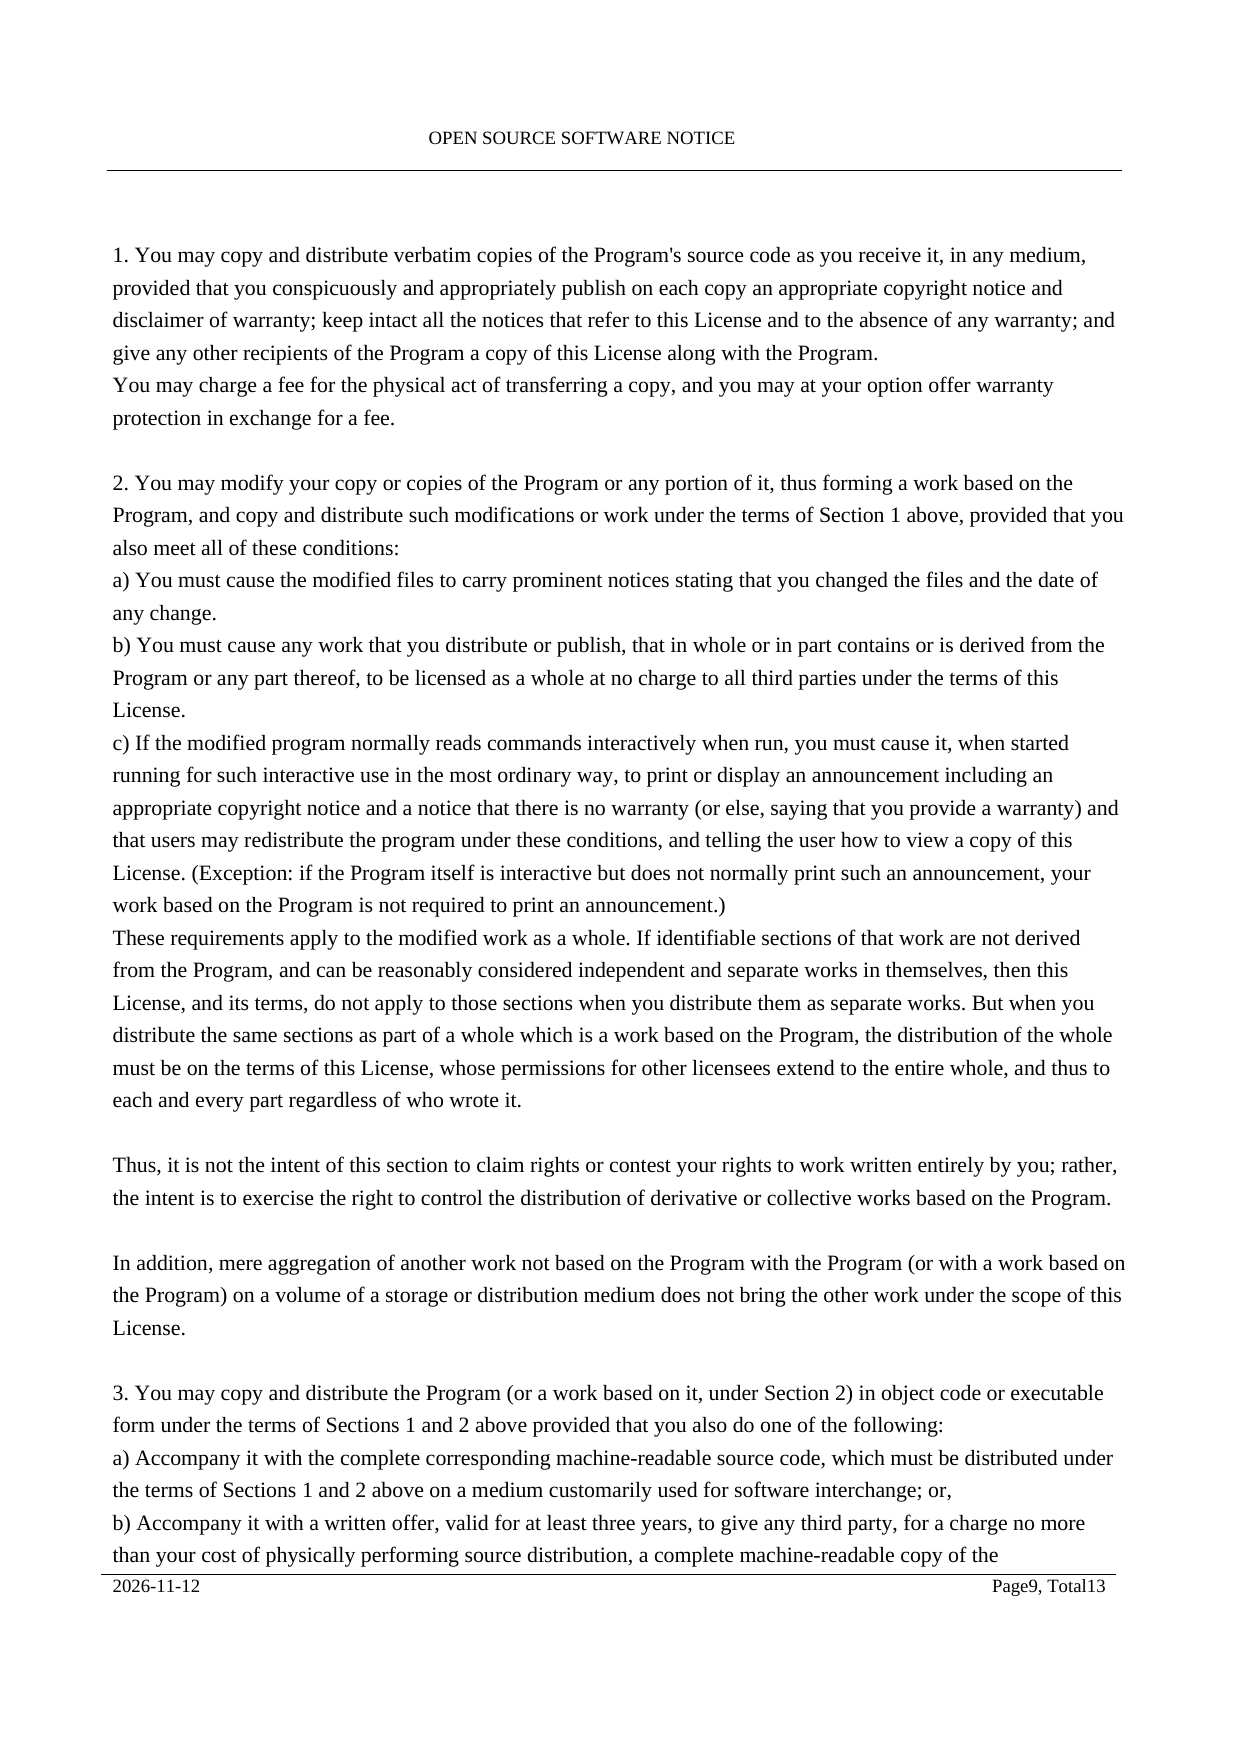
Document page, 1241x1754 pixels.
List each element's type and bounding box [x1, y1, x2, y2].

text [112, 206, 1128, 1571]
